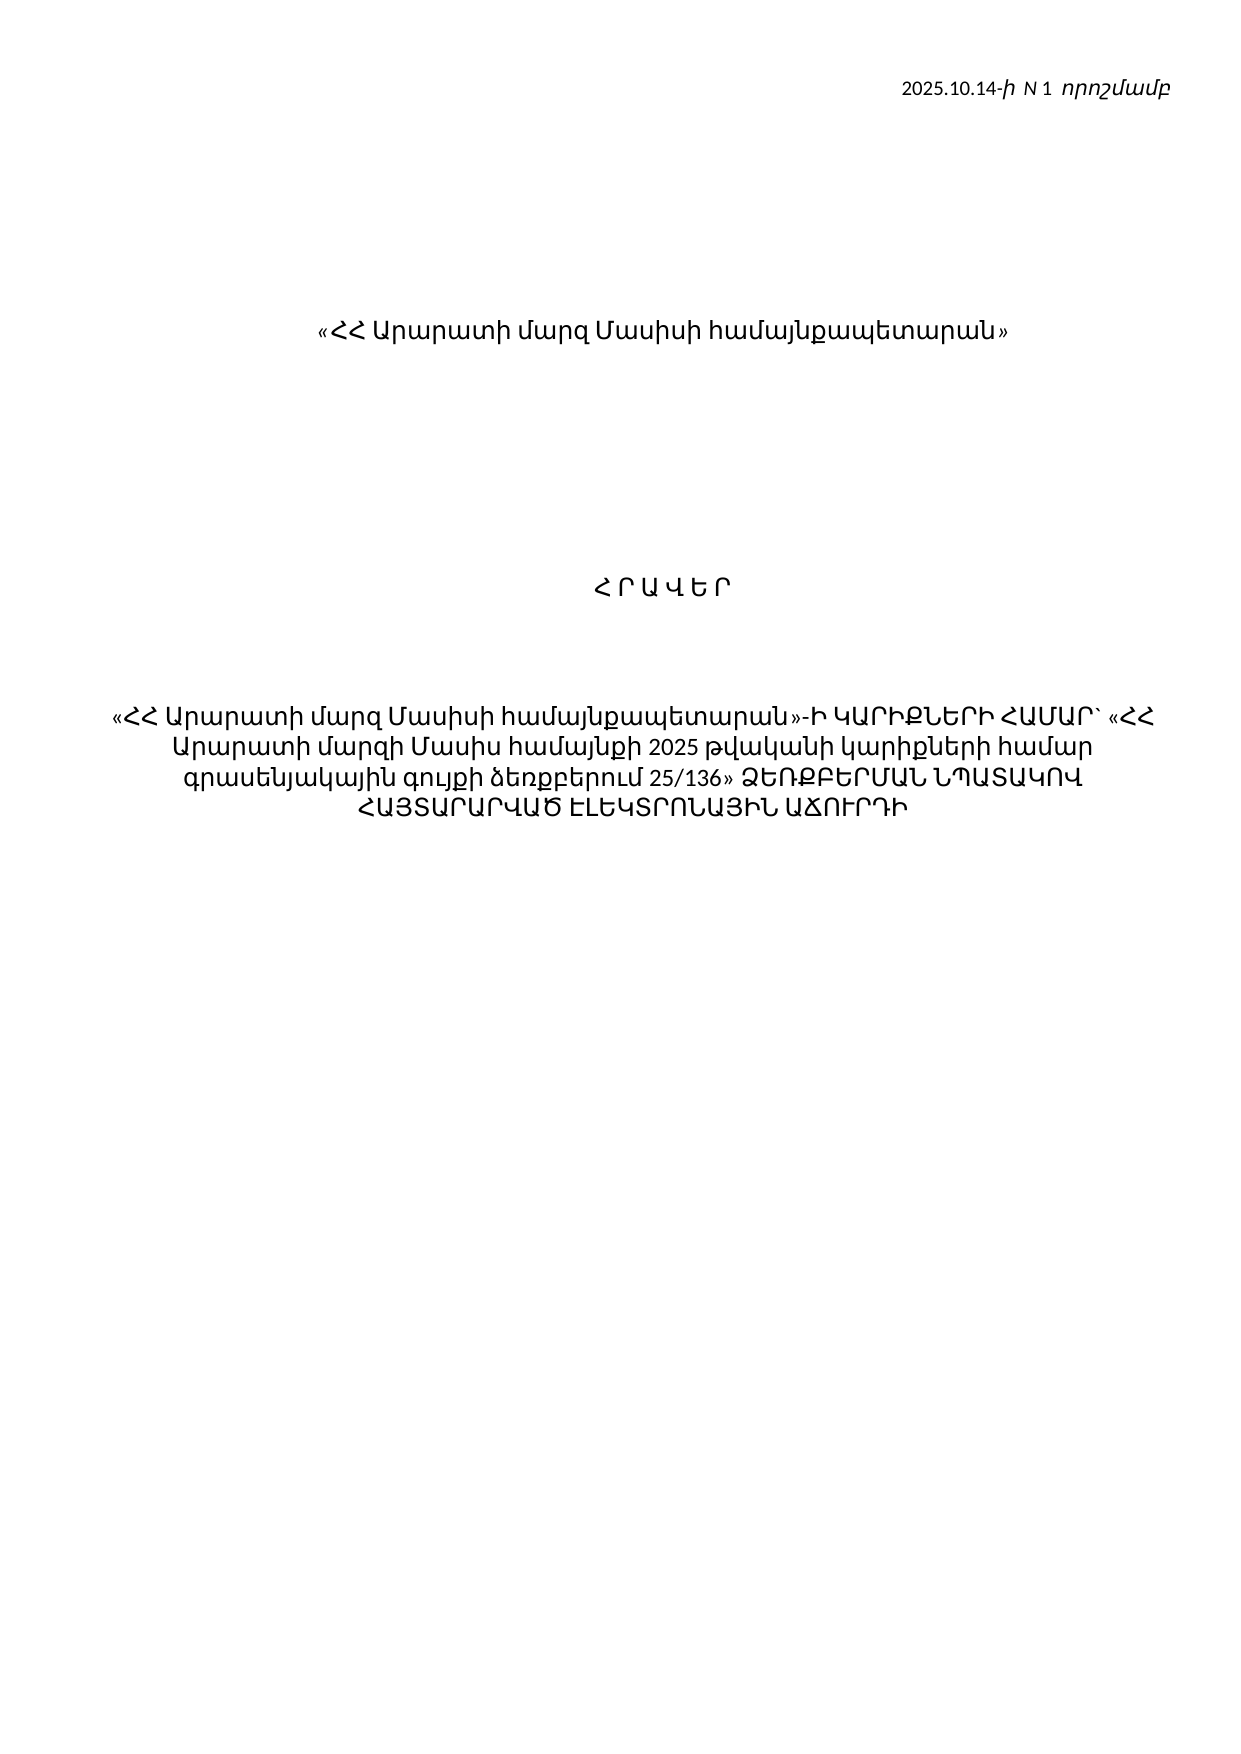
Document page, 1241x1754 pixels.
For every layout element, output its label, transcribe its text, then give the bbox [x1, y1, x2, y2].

text 2025.10.14 -ի N 1 որոշմամբ [94, 75, 1171, 100]
text Հ Ր Ա Վ Ե Ր [94, 572, 1172, 602]
text «ՀՀ Արարատի մարզ Մասիսի համայնքապետարան»-Ի ԿԱՐԻՔՆԵՐԻ ՀԱՄԱՐ` «ՀՀ Արարատի մարզի Մասիս համայնքի 2025 թվականի կարիքների համար գրասենյակային գույքի ձեռքբերում 25/136» ՁԵՌՔԲԵՐՄԱՆ ՆՊԱՏԱԿՈՎ ՀԱՅՏԱՐԱՐՎԱԾ ԷԼԵԿՏՐՈՆԱՅԻՆ ԱՃՈՒՐԴԻ [94, 701, 1172, 823]
text « ՀՀ Արարատի մարզ Մասիսի համայնքապետարան» [94, 316, 1172, 346]
